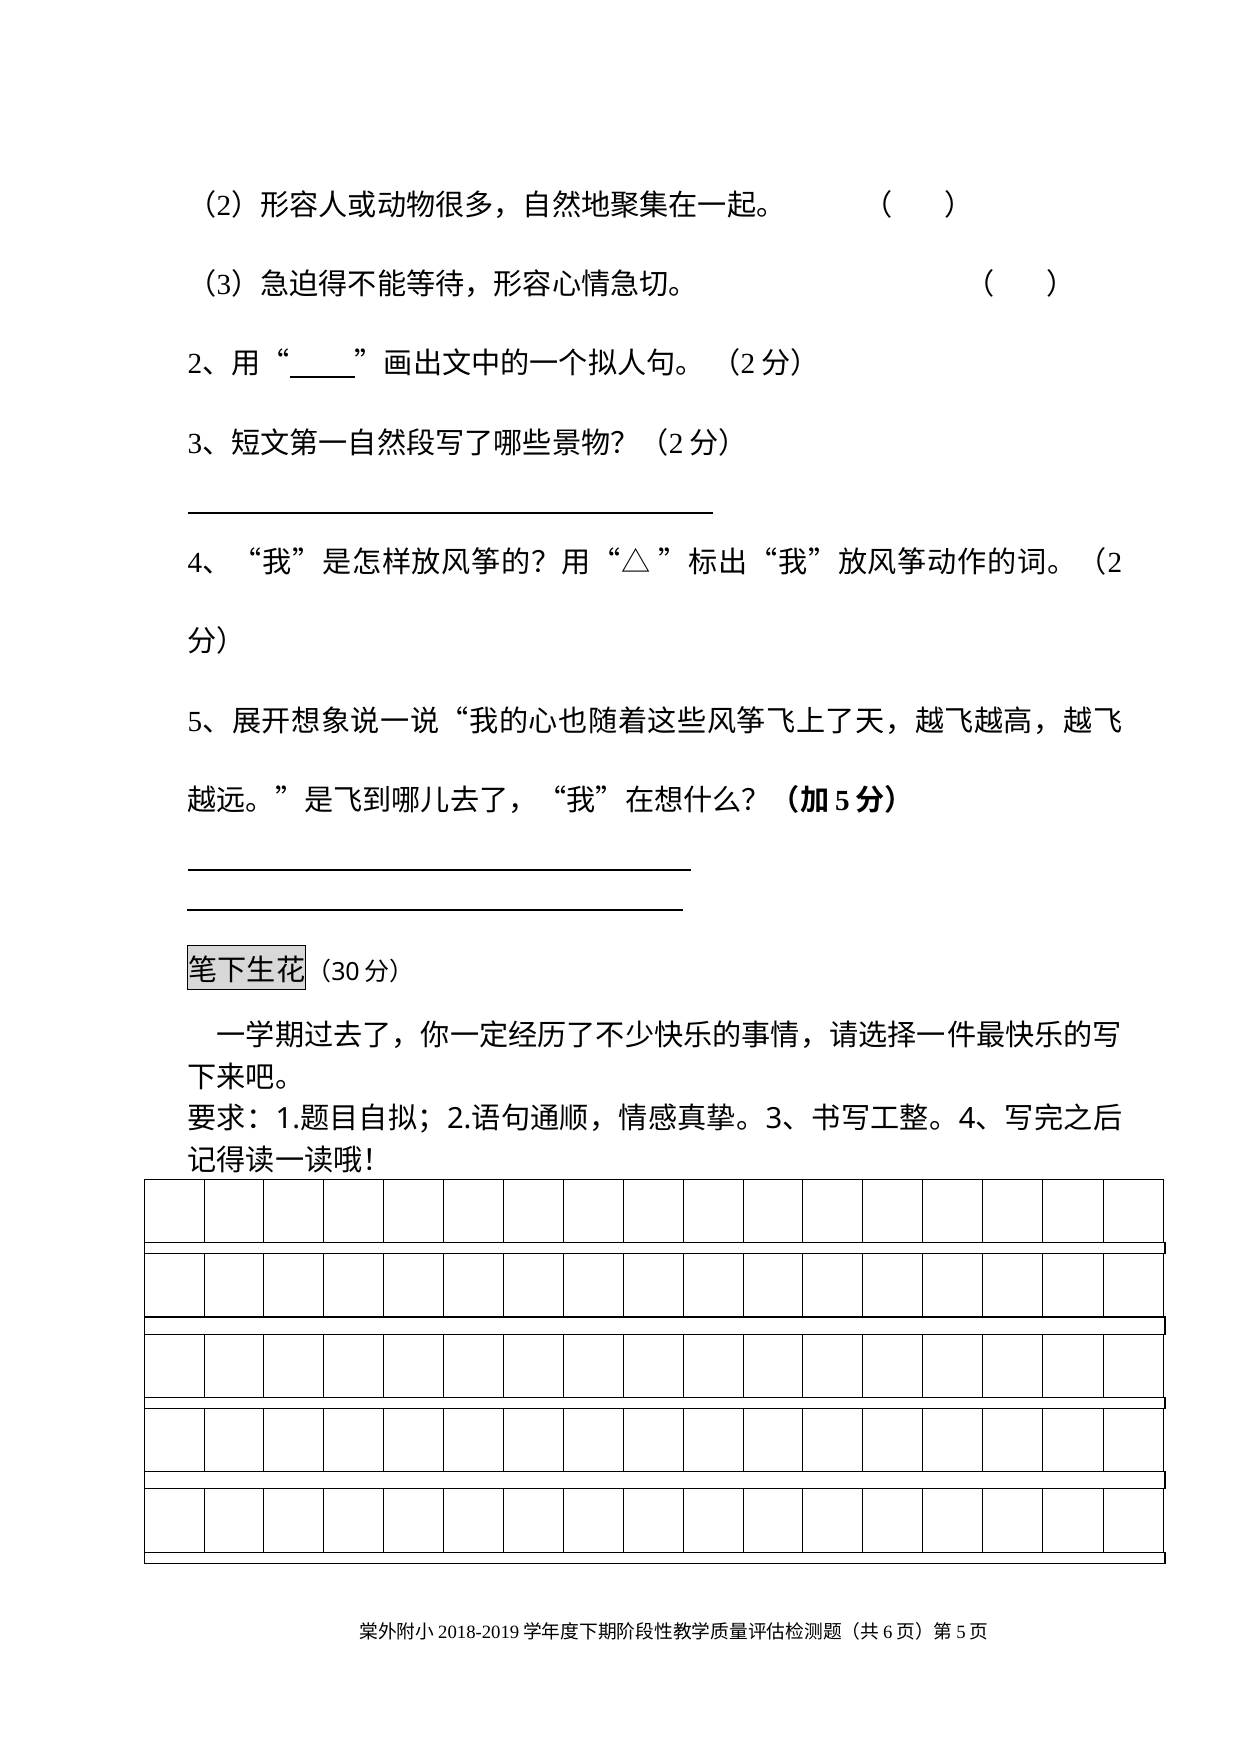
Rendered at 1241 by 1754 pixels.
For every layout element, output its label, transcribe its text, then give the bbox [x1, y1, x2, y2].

table_cell [145, 1318, 1164, 1333]
text 笔下生花（30分） [306, 945, 1122, 990]
table_cell [264, 1409, 323, 1471]
table_cell [145, 1398, 1164, 1408]
text （3）急迫得不能等待，形容心情急切。 （ ） [187, 242, 1122, 321]
table_cell [504, 1335, 563, 1397]
table_header [624, 1180, 683, 1242]
table_cell [1104, 1335, 1163, 1397]
table_cell [324, 1335, 383, 1397]
table_cell [564, 1409, 623, 1471]
table_cell [983, 1254, 1042, 1316]
table_cell [504, 1409, 563, 1471]
table_cell [684, 1489, 743, 1552]
table_cell [1104, 1489, 1163, 1552]
table_header [324, 1180, 383, 1242]
table_header [684, 1180, 743, 1242]
table_header [983, 1180, 1042, 1242]
table_header [504, 1180, 563, 1242]
table_cell [145, 1335, 204, 1397]
table_header [803, 1180, 862, 1242]
table_cell [624, 1409, 683, 1471]
table_header [205, 1180, 263, 1242]
table_cell [145, 1254, 204, 1316]
table_header [264, 1180, 323, 1242]
table_cell [504, 1254, 563, 1316]
table_cell [264, 1335, 323, 1397]
table_cell [145, 1243, 1164, 1253]
table_cell [863, 1409, 922, 1471]
table_cell [384, 1335, 443, 1397]
table_cell [384, 1489, 443, 1552]
text 4、“我”是怎样放风筝的？用“△ ”标出“我”放风筝动作的词。（2分） [187, 520, 1122, 678]
table_cell [205, 1409, 263, 1471]
table_cell [504, 1489, 563, 1552]
table_cell [444, 1254, 503, 1316]
text 3、短文第一自然段写了哪些景物？（2分） [187, 401, 1122, 480]
table_cell [803, 1335, 862, 1397]
table_cell [145, 1489, 204, 1552]
table_cell [684, 1254, 743, 1316]
table_cell [803, 1254, 862, 1316]
text 5、展开想象说一说“我的心也随着这些风筝飞上了天，越飞越高，越飞越远。”是飞到哪儿去了，“我”在想什么？（加5分） [187, 678, 1122, 837]
table_header [444, 1180, 503, 1242]
table_header [1043, 1180, 1103, 1242]
table_header [384, 1180, 443, 1242]
table_cell [145, 1472, 1164, 1488]
table_cell [324, 1254, 383, 1316]
table_cell [564, 1335, 623, 1397]
table_cell [264, 1489, 323, 1552]
table_cell [684, 1409, 743, 1471]
table_cell [624, 1489, 683, 1552]
table_cell [205, 1254, 263, 1316]
table_cell [803, 1489, 862, 1552]
table_cell [145, 1409, 204, 1471]
table_cell [324, 1409, 383, 1471]
table_header [564, 1180, 623, 1242]
table_cell [1104, 1254, 1163, 1316]
table_cell [744, 1489, 802, 1552]
table_cell [1043, 1409, 1103, 1471]
table_cell [444, 1489, 503, 1552]
table_cell [384, 1409, 443, 1471]
table_cell [444, 1335, 503, 1397]
table_cell [983, 1409, 1042, 1471]
table_cell [923, 1254, 982, 1316]
table_cell [205, 1489, 263, 1552]
table_cell [983, 1335, 1042, 1397]
table_cell [744, 1254, 802, 1316]
table_header [863, 1180, 922, 1242]
table_header [744, 1180, 802, 1242]
table_cell [863, 1335, 922, 1397]
text 2、用“ ”画出文中的一个拟人句。 （2分） [187, 321, 1122, 401]
table_cell [803, 1409, 862, 1471]
table_cell [564, 1489, 623, 1552]
table_cell [444, 1409, 503, 1471]
text 一学期过去了，你一定经历了不少快乐的事情，请选择一件最快乐的写下来吧。 [187, 1012, 1122, 1095]
table_cell [324, 1489, 383, 1552]
table_cell [983, 1489, 1042, 1552]
table_header [923, 1180, 982, 1242]
table_cell [624, 1335, 683, 1397]
table_cell [744, 1409, 802, 1471]
table_cell [1104, 1409, 1163, 1471]
table_cell [1043, 1254, 1103, 1316]
text （2）形容人或动物很多，自然地聚集在一起。 （ ） [187, 163, 1122, 242]
table_header [1104, 1180, 1163, 1242]
table_cell [1043, 1489, 1103, 1552]
table_cell [684, 1335, 743, 1397]
table_cell [863, 1489, 922, 1552]
table_cell [923, 1409, 982, 1471]
table_cell [624, 1254, 683, 1316]
table_cell [863, 1254, 922, 1316]
table_cell [1043, 1335, 1103, 1397]
table_cell [923, 1335, 982, 1397]
table_header [145, 1180, 204, 1242]
table_cell [264, 1254, 323, 1316]
table_cell [923, 1489, 982, 1552]
table_cell [145, 1553, 1164, 1563]
table_cell [205, 1335, 263, 1397]
text 要求：1.题目自拟；2.语句通顺，情感真挚。3、书写工整。4、写完之后记得读一读哦！ [187, 1095, 1122, 1179]
table_cell [744, 1335, 802, 1397]
table_cell [564, 1254, 623, 1316]
table_cell [384, 1254, 443, 1316]
